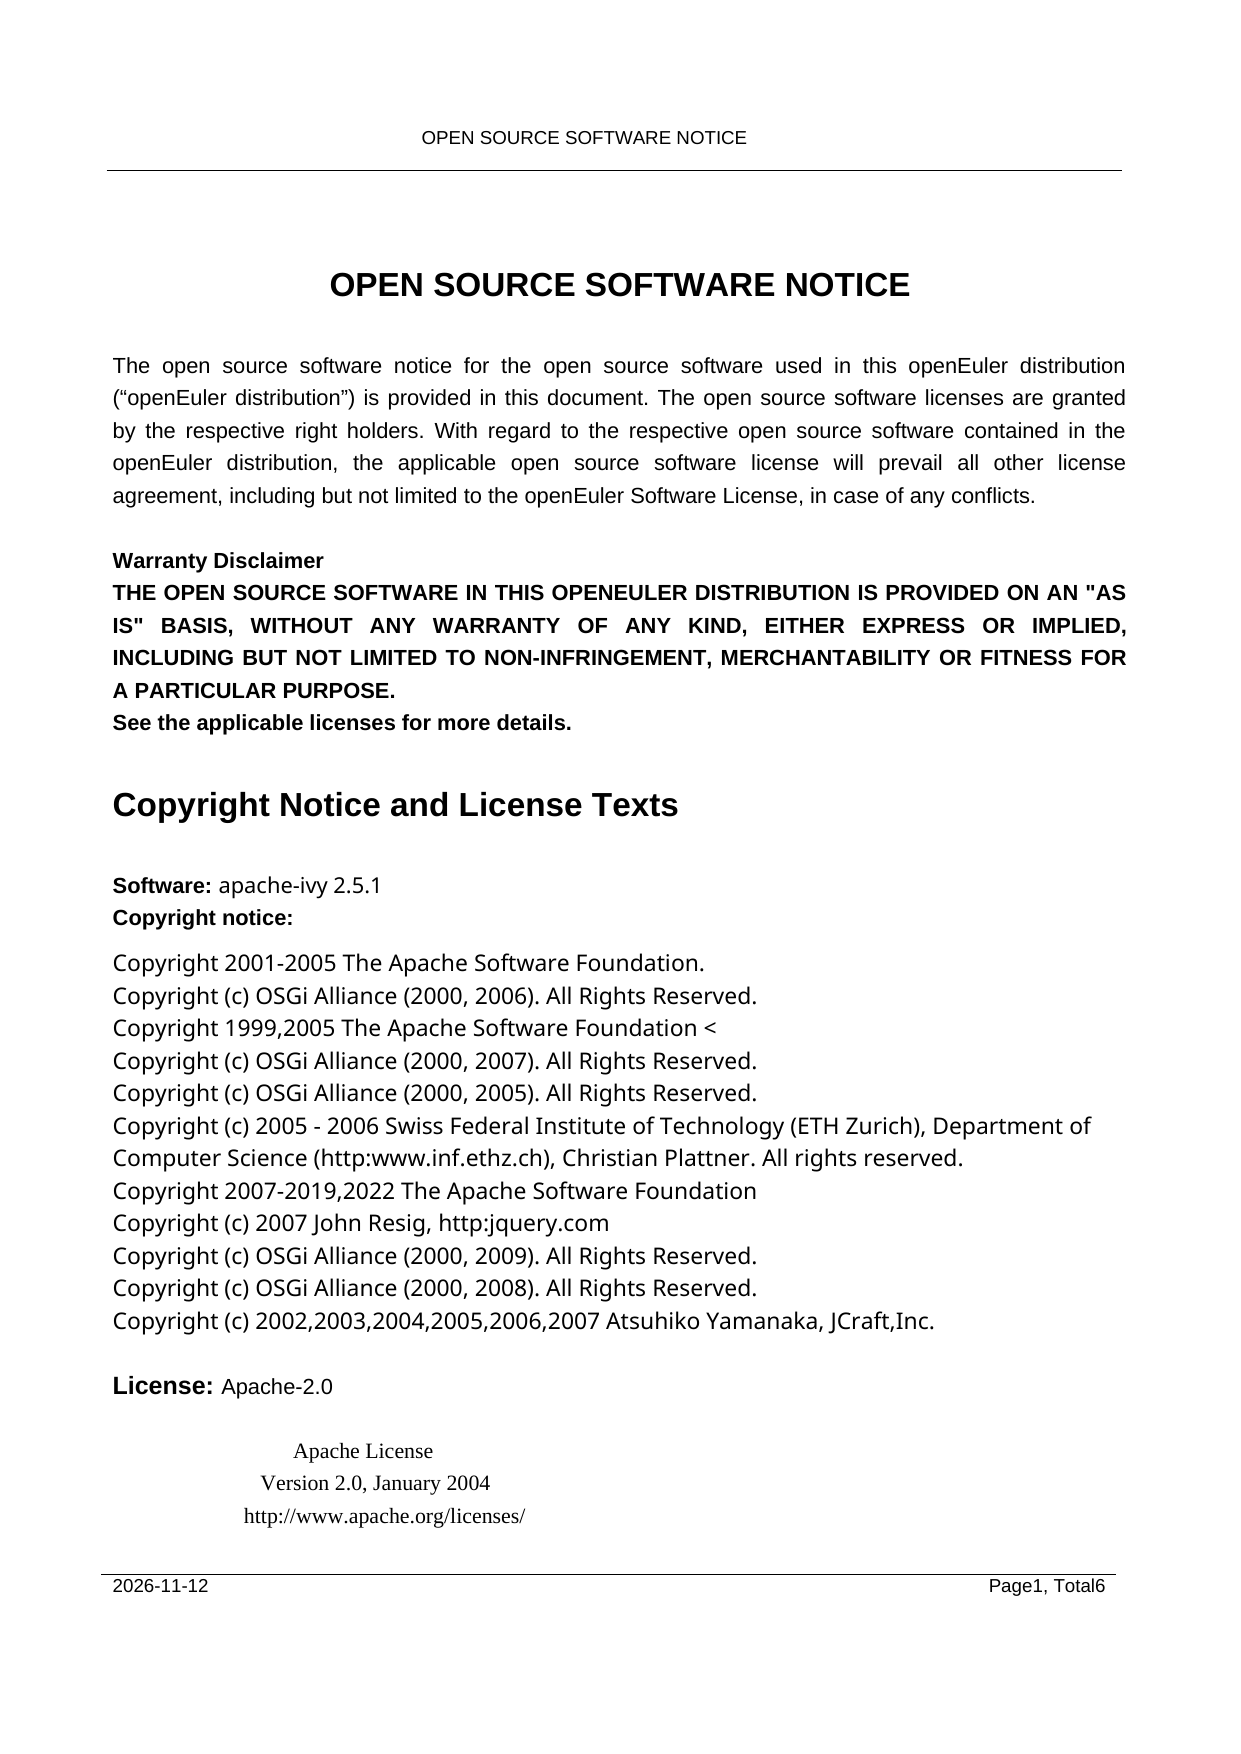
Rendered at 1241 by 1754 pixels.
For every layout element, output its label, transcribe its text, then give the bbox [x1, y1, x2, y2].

text Copyright notice: [112, 901, 1128, 934]
text Copyright 2001-2005 The Apache Software Foundation. Copyright (c) OSGi Alliance (2000, 2006). All Rights Reserved. Copyright 1999,2005 The Apache Software Foundation < Copyright (c) OSGi Alliance (2000, 2007). All Rights Reserved. Copyright (c) OSGi Alliance (2000, 2005). All Rights Reserved. Copyright (c) 2005 - 2006 Swiss Federal Institute of Technology (ETH Zurich), Department of Computer Science (http:www.inf.ethz.ch), Christian Plattner. All rights reserved. Copyright 2007-2019,2022 The Apache Software Foundation Copyright (c) 2007 John Resig, http:jquery.com Copyright (c) OSGi Alliance (2000, 2009). All Rights Reserved. Copyright (c) OSGi Alliance (2000, 2008). All Rights Reserved. Copyright (c) 2002,2003,2004,2005,2006,2007 Atsuhiko Yamanaka, JCraft,Inc. [112, 947, 1128, 1369]
text Warranty Disclaimer [112, 544, 1128, 576]
text Copyright Notice and License Texts [112, 771, 1128, 836]
text OPEN SOURCE SOFTWARE NOTICE [112, 251, 1128, 316]
text License: Apache-2.0 [112, 1369, 1128, 1402]
text The open source software notice for the open source software used in this openEuler distribution (“openEuler distribution”) is provided in this document. The open source software licenses are granted by the respective right holders. With regard to the respective open source software contained in the openEuler distribution, the applicable open source software license will prevail all other license agreement, including but not limited to the openEuler Software License, in case of any conflicts. [112, 349, 1128, 511]
text THE OPEN SOURCE SOFTWARE IN THIS OPENEULER DISTRIBUTION IS PROVIDED ON AN "AS IS" BASIS, WITHOUT ANY WARRANTY OF ANY KIND, EITHER EXPRESS OR IMPLIED, INCLUDING BUT NOT LIMITED TO NON-INFRINGEMENT, MERCHANTABILITY OR FITNESS FOR A PARTICULAR PURPOSE. See the applicable licenses for more details. [112, 576, 1128, 739]
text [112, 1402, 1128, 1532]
title Software: apache-ivy 2.5.1 [112, 869, 1128, 901]
